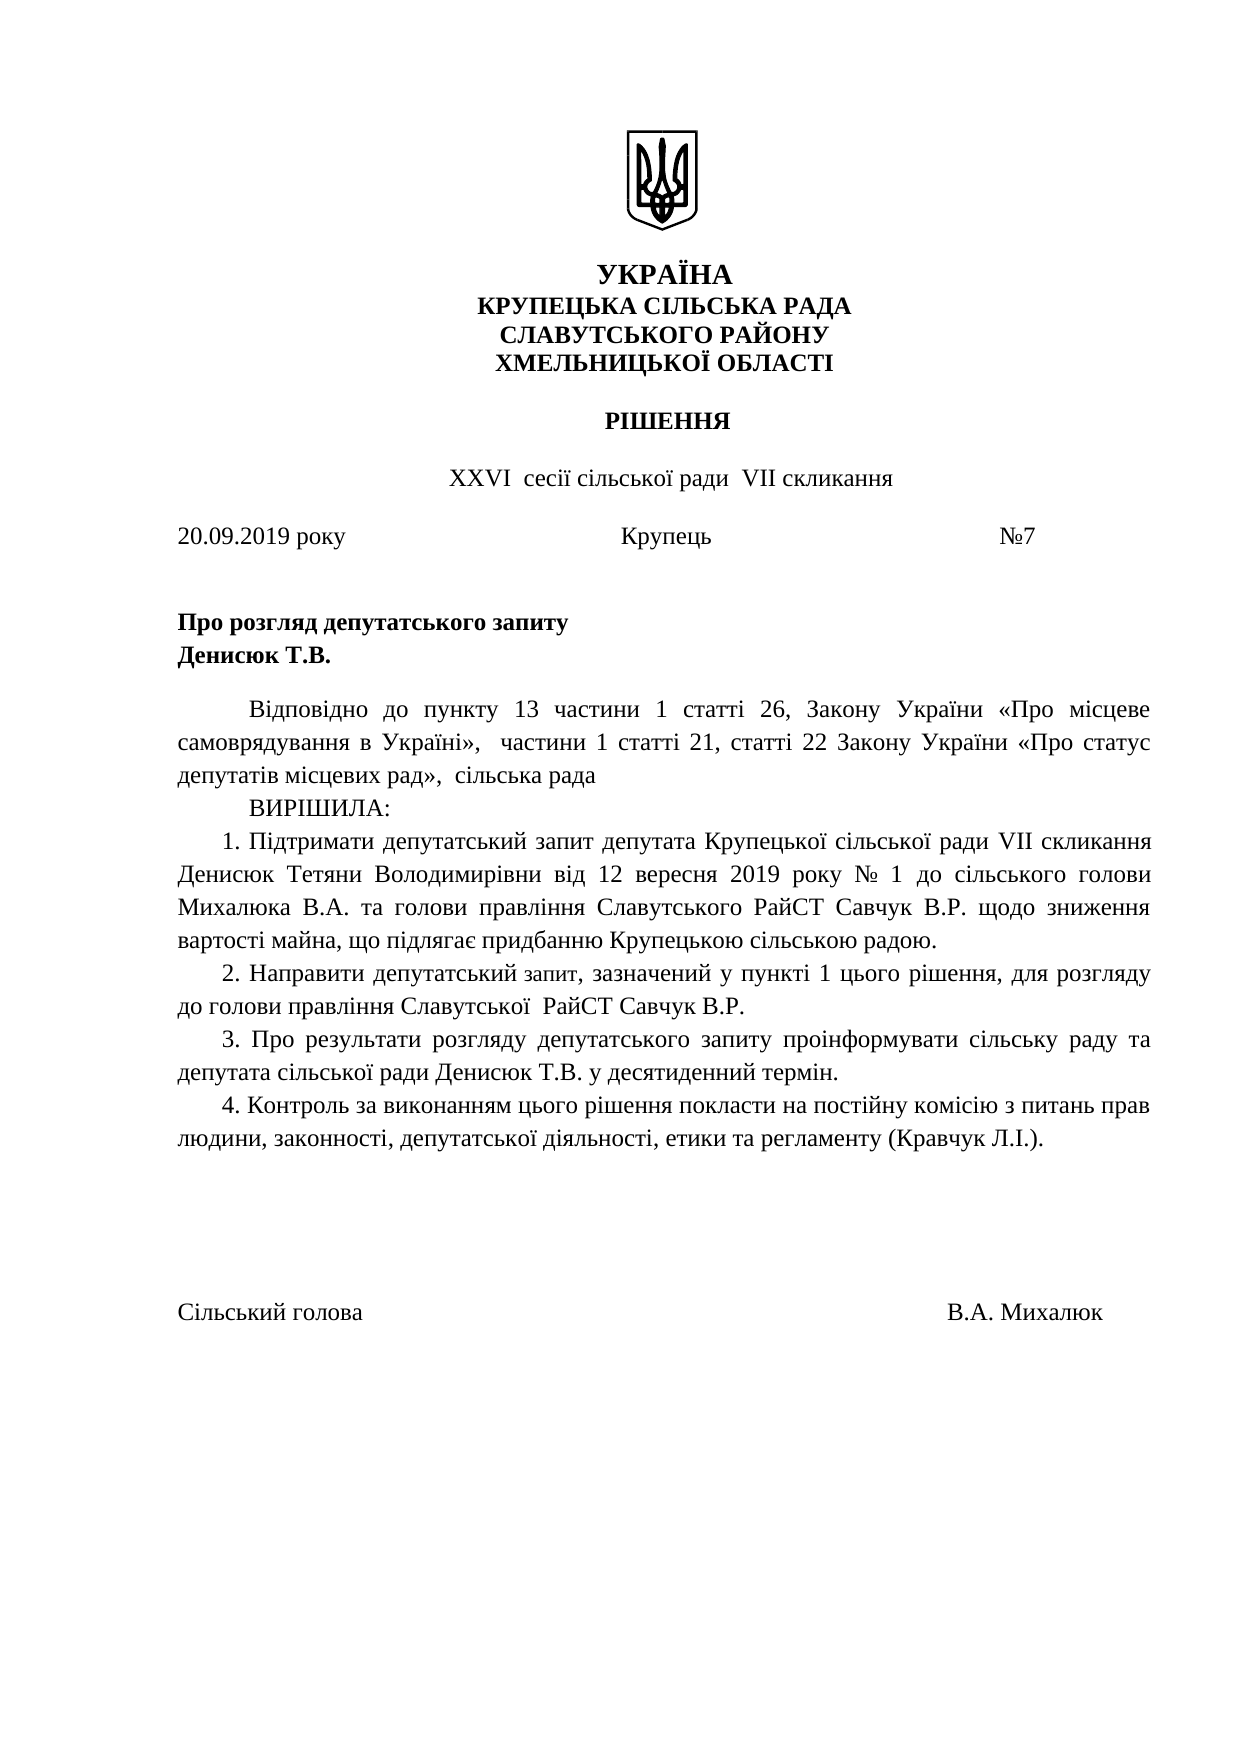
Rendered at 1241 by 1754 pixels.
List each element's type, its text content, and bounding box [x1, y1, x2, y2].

text Денисюк Т.В. [177, 640, 1152, 669]
text 2. Направити депутатський запит, зазначений у пункті 1 цього рішення, для розгляду до голови правління Славутської РайСТ Савчук В.Р. [177, 958, 1152, 1020]
subtitle Про розгляд депутатського запиту [177, 607, 1152, 636]
text 1. Підтримати депутатський запит депутата Крупецької сільської ради VІІ скликання Денисюк Тетяни Володимирівни від 12 вересня 2019 року № 1 до сільського голови Михалюка В.А. та голови правління Славутського РайСТ Савчук В.Р. щодо зниження вартості майна, що підлягає придбанню Крупецькою сільською радою. [177, 826, 1152, 954]
text СЛАВУТСЬКОГО РАЙОНУ [177, 320, 1152, 348]
text ВИРІШИЛА: [177, 793, 1152, 822]
text Відповідно до пункту 13 частини 1 статті 26, Закону України «Про місцеве самоврядування в Україні», частини 1 статті 21, статті 22 Закону України «Про статус депутатів місцевих рад», сільська рада [177, 694, 1152, 789]
text Сільський голова В.А. Михалюк [177, 1297, 1152, 1326]
text 3. Про результати розгляду депутатського запиту проінформувати сільську раду та депутата сільської ради Денисюк Т.В. у десятиденний термін. [177, 1024, 1152, 1086]
text ХХVІ сесії сільської ради VІІ скликання [177, 463, 1152, 492]
text УКРАЇНА [177, 257, 1152, 291]
text РІШЕННЯ [177, 406, 1152, 435]
text ХМЕЛЬНИЦЬКОЇ ОБЛАСТІ [177, 348, 1152, 377]
text 20.09.2019 року Крупець №7 [177, 521, 1152, 550]
text 4. Контроль за виконанням цього рішення покласти на постійну комісію з питань прав людини, законності, депутатської діяльності, етики та регламенту (Кравчук Л.І.). [177, 1090, 1152, 1152]
text КРУПЕЦЬКА СІЛЬСЬКА РАДА [177, 291, 1152, 320]
